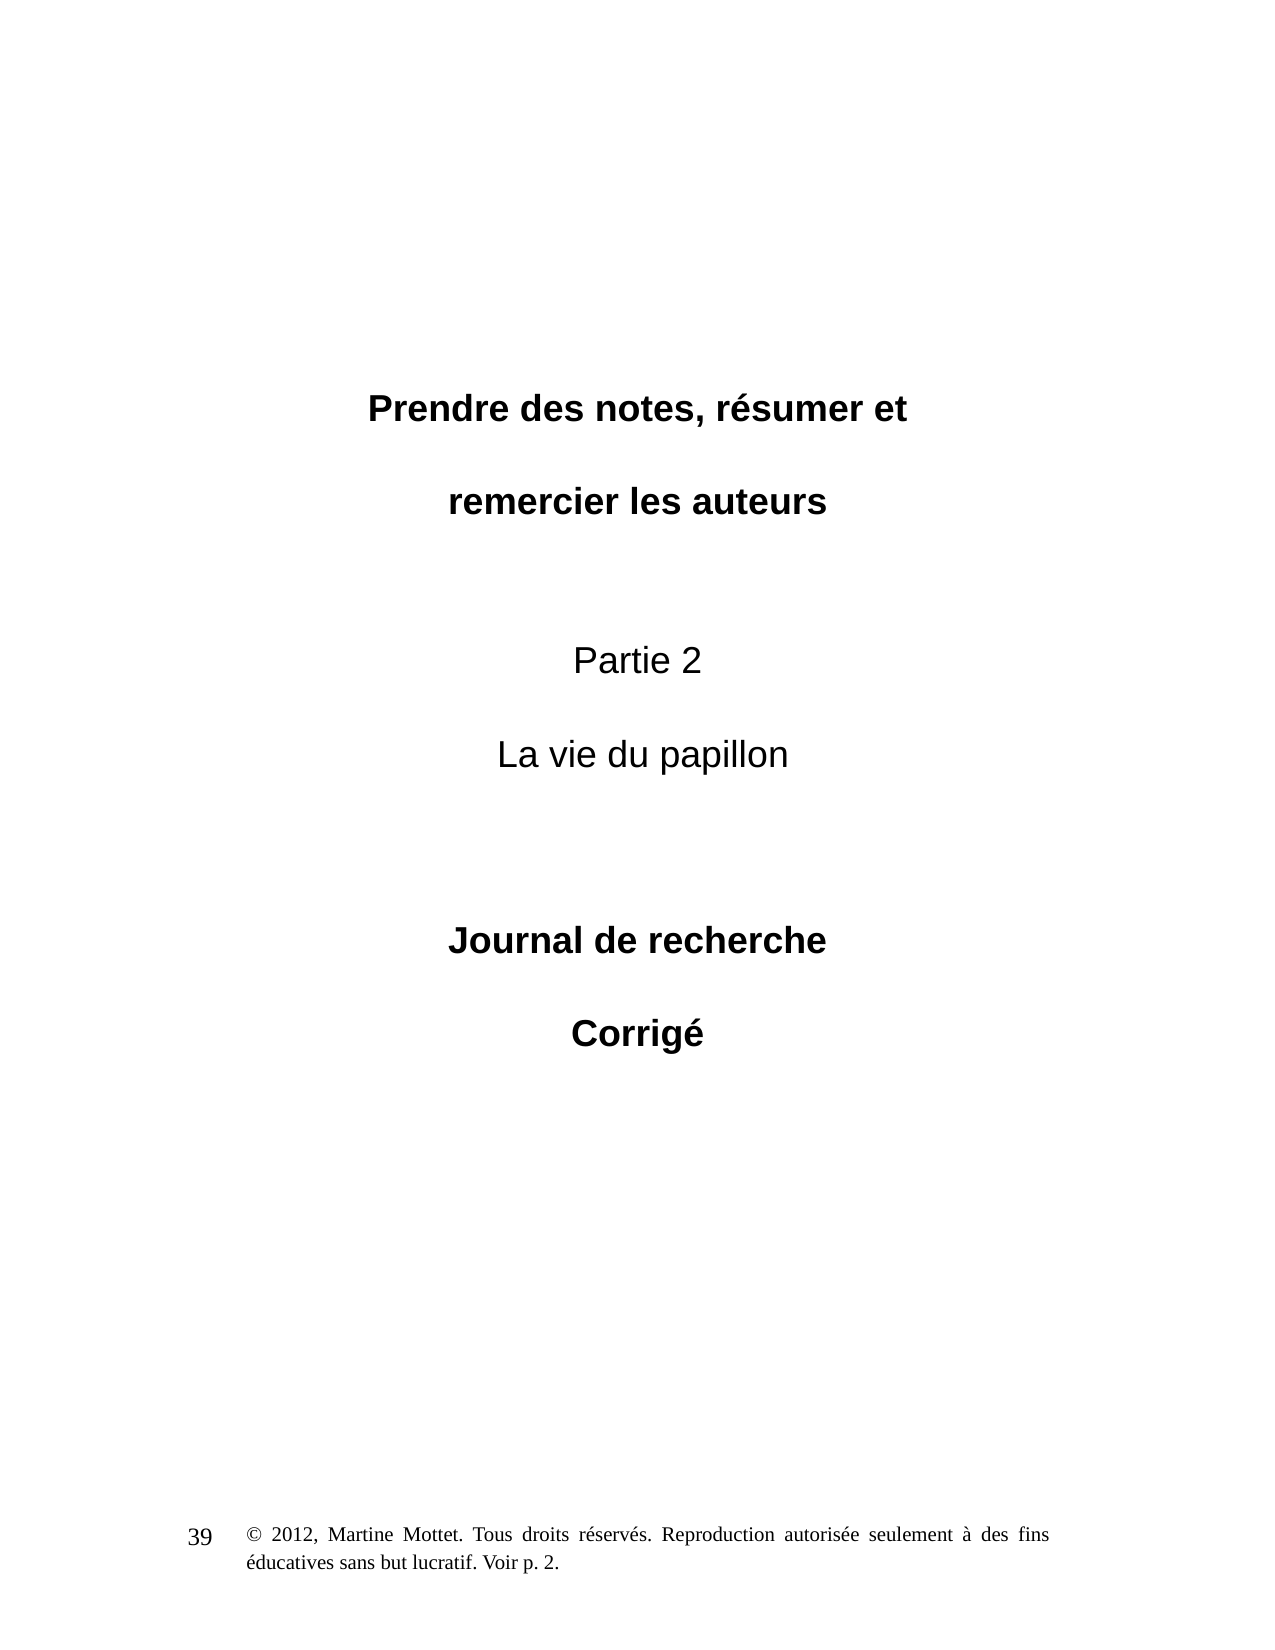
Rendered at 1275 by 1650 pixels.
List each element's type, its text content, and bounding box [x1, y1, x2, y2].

subtitle Journal de recherche [187, 918, 1088, 961]
subtitle remercier les auteurs [187, 479, 1088, 522]
subtitle Corrigé [187, 1011, 1088, 1054]
subtitle Partie 2 [187, 639, 1088, 682]
subtitle Prendre des notes, résumer et [187, 386, 1088, 429]
subtitle La vie du papillon [187, 732, 1088, 775]
